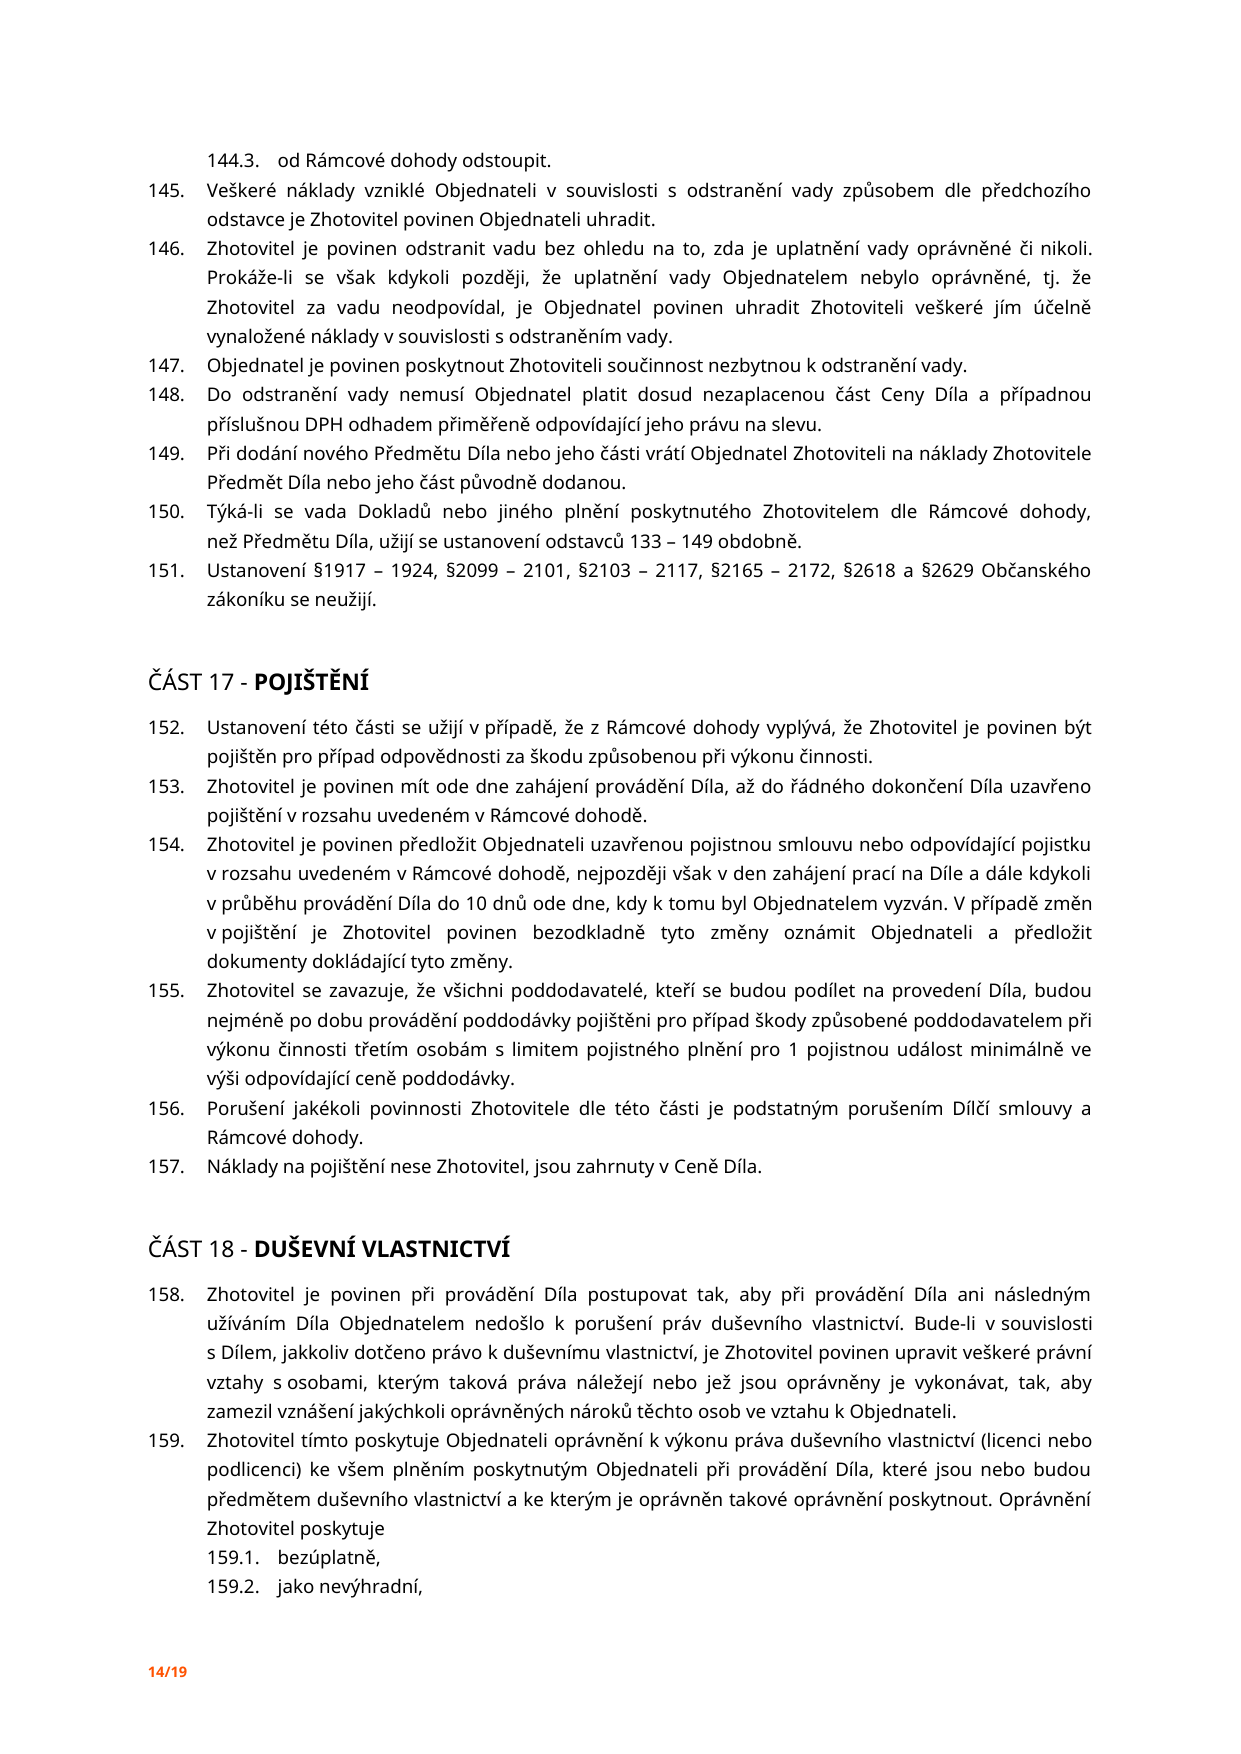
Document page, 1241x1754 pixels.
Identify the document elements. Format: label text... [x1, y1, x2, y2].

list jako nevýhradní, [207, 1574, 1093, 1599]
subtitle POJIŠTĚNÍ [148, 666, 1093, 697]
list Do odstranění vady nemusí Objednatel platit dosud nezaplacenou část Ceny Díla a případnou příslušnou DPH odhadem přiměřeně odpovídající jeho právu na slevu. [148, 382, 1093, 437]
subtitle DUŠEVNÍ VLASTNICTVÍ [148, 1233, 1093, 1264]
list Zhotovitel je povinen předložit Objednateli uzavřenou pojistnou smlouvu nebo odpovídající pojistku v rozsahu uvedeném v Rámcové dohodě, nejpozději však v den zahájení prací na Díle a dále kdykoli v průběhu provádění Díla do 10 dnů ode dne, kdy k tomu byl Objednatelem vyzván. V případě změn v pojištění je Zhotovitel povinen bezodkladně tyto změny oznámit Objednateli a předložit dokumenty dokládající tyto změny. [148, 831, 1093, 974]
list Zhotovitel tímto poskytuje Objednateli oprávnění k výkonu práva duševního vlastnictví (licenci nebo podlicenci) ke všem plněním poskytnutým Objednateli při provádění Díla, které jsou nebo budou předmětem duševního vlastnictví a ke kterým je oprávněn takové oprávnění poskytnout. Oprávnění Zhotovitel poskytuje [148, 1427, 1093, 1541]
list Veškeré náklady vzniklé Objednateli v souvislosti s odstranění vady způsobem dle předchozího odstavce je Zhotovitel povinen Objednateli uhradit. [148, 177, 1093, 232]
list Zhotovitel je povinen při provádění Díla postupovat tak, aby při provádění Díla ani následným užíváním Díla Objednatelem nedošlo k porušení práv duševního vlastnictví. Bude-li v souvislosti s Dílem, jakkoliv dotčeno právo k duševnímu vlastnictví, je Zhotovitel povinen upravit veškeré právní vztahy s osobami, kterým taková práva náležejí nebo jež jsou oprávněny je vykonávat, tak, aby zamezil vznášení jakýchkoli oprávněných nároků těchto osob ve vztahu k Objednateli. [148, 1281, 1093, 1424]
list Porušení jakékoli povinnosti Zhotovitele dle této části je podstatným porušením Dílčí smlouvy a Rámcové dohody. [148, 1095, 1093, 1150]
list bezúplatně, [207, 1544, 1093, 1570]
list Týká-li se vada Dokladů nebo jiného plnění poskytnutého Zhotovitelem dle Rámcové dohody, než Předmětu Díla, užijí se ustanovení odstavců 133 – 149 obdobně. [148, 499, 1093, 554]
list Objednatel je povinen poskytnout Zhotoviteli součinnost nezbytnou k odstranění vady. [148, 352, 1093, 378]
list od Rámcové dohody odstoupit. [207, 148, 1093, 173]
list Při dodání nového Předmětu Díla nebo jeho části vrátí Objednatel Zhotoviteli na náklady Zhotovitele Předmět Díla nebo jeho část původně dodanou. [148, 440, 1093, 495]
list Ustanovení §1917 – 1924, §2099 – 2101, §2103 – 2117, §2165 – 2172, §2618 a §2629 Občanského zákoníku se neužijí. [148, 557, 1093, 612]
list Zhotovitel je povinen odstranit vadu bez ohledu na to, zda je uplatnění vady oprávněné či nikoli. Prokáže-li se však kdykoli později, že uplatnění vady Objednatelem nebylo oprávněné, tj. že Zhotovitel za vadu neodpovídal, je Objednatel povinen uhradit Zhotoviteli veškeré jím účelně vynaložené náklady v souvislosti s odstraněním vady. [148, 235, 1093, 349]
list Zhotovitel je povinen mít ode dne zahájení provádění Díla, až do řádného dokončení Díla uzavřeno pojištění v rozsahu uvedeném v Rámcové dohodě. [148, 773, 1093, 828]
list Náklady na pojištění nese Zhotovitel, jsou zahrnuty v Ceně Díla. [148, 1153, 1093, 1179]
list Zhotovitel se zavazuje, že všichni poddodavatelé, kteří se budou podílet na provedení Díla, budou nejméně po dobu provádění poddodávky pojištěni pro případ škody způsobené poddodavatelem při výkonu činnosti třetím osobám s limitem pojistného plnění pro 1 pojistnou událost minimálně ve výši odpovídající ceně poddodávky. [148, 978, 1093, 1091]
list Ustanovení této části se užijí v případě, že z Rámcové dohody vyplývá, že Zhotovitel je povinen být pojištěn pro případ odpovědnosti za škodu způsobenou při výkonu činnosti. [148, 714, 1093, 769]
